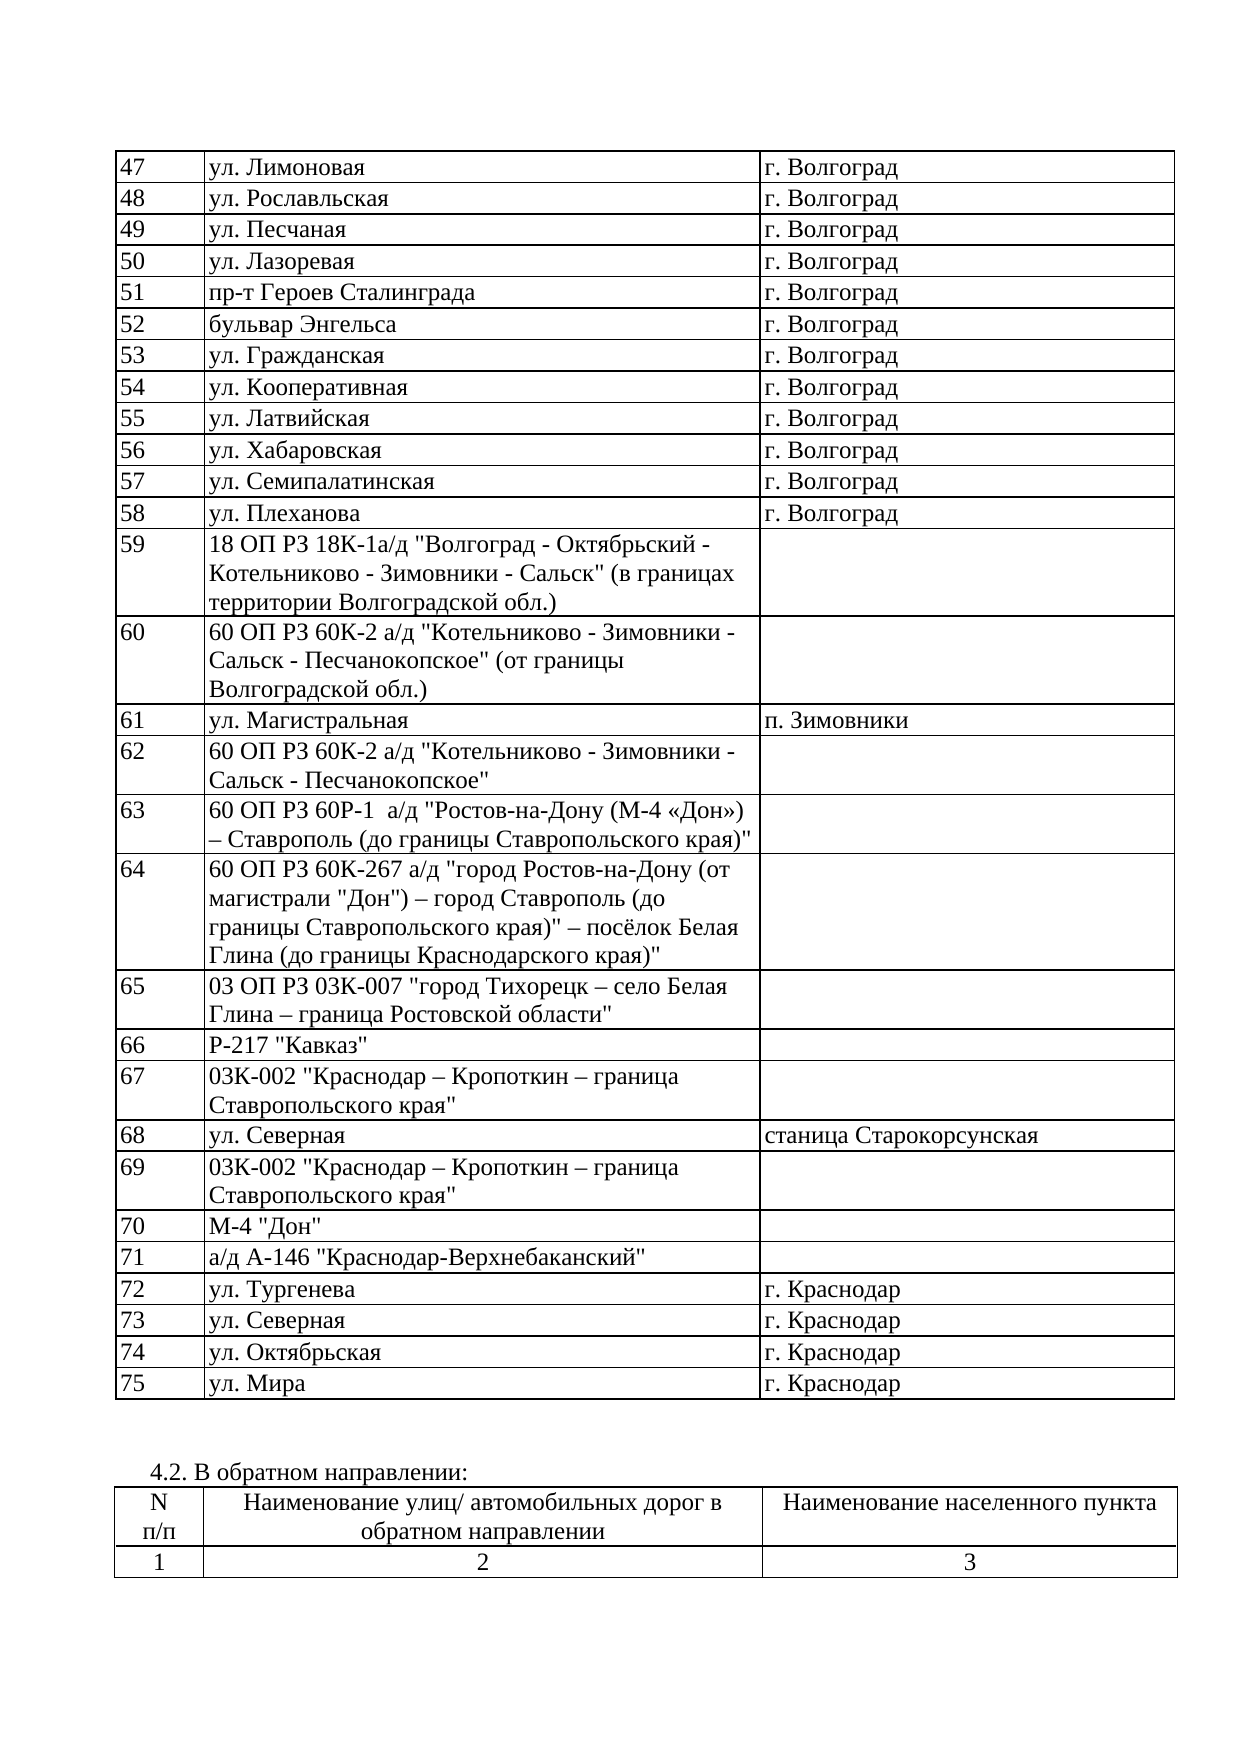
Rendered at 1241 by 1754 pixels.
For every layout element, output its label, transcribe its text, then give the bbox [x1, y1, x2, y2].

text 4.2. В обратном направлении: [150, 1457, 1090, 1486]
table_cell г. Волгоград [761, 466, 1174, 496]
table_cell бульвар Энгельса [205, 309, 759, 339]
table_cell г. Волгоград [761, 215, 1174, 244]
table_cell [761, 617, 1174, 703]
table_cell г. Волгоград [761, 435, 1174, 464]
table_cell ул. Кооперативная [205, 372, 759, 402]
table_cell 1 [115, 1546, 203, 1576]
table_cell 03К-002 "Краснодар – Кропоткин – граница Ставропольского края" [205, 1061, 759, 1119]
table_cell 62 [117, 736, 204, 794]
table_cell 60 [117, 617, 204, 703]
table_cell ул. Северная [205, 1305, 759, 1335]
table_cell 56 [117, 435, 204, 464]
table_cell ул. Семипалатинская [205, 466, 759, 496]
table_cell 53 [117, 340, 204, 370]
table_cell 50 [117, 246, 204, 276]
table_cell 69 [117, 1152, 204, 1209]
table_cell г. Краснодар [761, 1274, 1174, 1304]
table_cell 67 [117, 1061, 204, 1119]
table_cell г. Волгоград [761, 277, 1174, 307]
table_cell 48 [117, 183, 204, 213]
table_cell [761, 736, 1174, 794]
table_cell ул. Магистральная [205, 705, 759, 734]
table_header N п/п [115, 1488, 203, 1545]
table_cell [761, 1152, 1174, 1209]
table_cell г. Волгоград [761, 183, 1174, 213]
table_cell 2 [204, 1547, 762, 1576]
table_cell 55 [117, 403, 204, 433]
table_cell 03 ОП РЗ 03К-007 "город Тихорецк – село Белая Глина – граница Ростовской области" [205, 971, 759, 1028]
table_cell г. Краснодар [761, 1337, 1174, 1367]
table_cell ул. Рославльская [205, 183, 759, 213]
table_cell 75 [117, 1368, 204, 1398]
table_cell 47 [117, 152, 204, 181]
table_cell 52 [117, 309, 204, 339]
table_cell 54 [117, 372, 204, 402]
table_cell [761, 1211, 1174, 1241]
table_cell ул. Хабаровская [205, 435, 759, 464]
table_cell 66 [117, 1030, 204, 1060]
table_cell 60 ОП РЗ 60Р-1 а/д "Ростов-на-Дону (М-4 «Дон») – Ставрополь (до границы Ставропольского края)" [205, 795, 759, 853]
table_header Наименование населенного пункта [763, 1488, 1177, 1545]
table_cell 57 [117, 466, 204, 496]
table_cell г. Волгоград [761, 372, 1174, 402]
table_cell ул. Тургенева [205, 1274, 759, 1304]
table_cell 49 [117, 215, 204, 244]
table_cell 59 [117, 529, 204, 615]
table_cell г. Волгоград [761, 340, 1174, 370]
table_cell [761, 1242, 1174, 1272]
table_cell [761, 1061, 1174, 1119]
table_cell 61 [117, 705, 204, 734]
table_cell [761, 854, 1174, 969]
table_cell 18 ОП РЗ 18К-1а/д "Волгоград - Октябрьский - Котельниково - Зимовники - Сальск" (в границах территории Волгоградской обл.) [205, 529, 759, 615]
table_cell ул. Лимоновая [205, 152, 759, 181]
table_cell ул. Гражданская [205, 340, 759, 370]
table_cell 60 ОП РЗ 60К-2 а/д "Котельниково - Зимовники - Сальск - Песчанокопское" [205, 736, 759, 794]
table_cell г. Волгоград [761, 246, 1174, 276]
table_cell 73 [117, 1305, 204, 1335]
table_cell Р-217 "Кавказ" [205, 1030, 759, 1060]
table_cell 58 [117, 498, 204, 527]
table_cell 72 [117, 1274, 204, 1304]
table_cell 60 ОП РЗ 60К-267 а/д "город Ростов-на-Дону (от магистрали "Дон") – город Ставрополь (до границы Ставропольского края)" – посёлок Белая Глина (до границы Краснодарского края)" [205, 854, 759, 969]
table_cell 60 ОП РЗ 60К-2 а/д "Котельниково - Зимовники - Сальск - Песчанокопское" (от границы Волгоградской обл.) [205, 617, 759, 703]
table_cell п. Зимовники [761, 705, 1174, 734]
table_cell г. Краснодар [761, 1305, 1174, 1335]
table_cell ул. Северная [205, 1121, 759, 1150]
table_cell станица Старокорсунская [761, 1121, 1174, 1150]
table_cell ул. Песчаная [205, 215, 759, 244]
table_cell 68 [117, 1121, 204, 1150]
table_cell 74 [117, 1337, 204, 1367]
table_cell 70 [117, 1211, 204, 1241]
table_cell 63 [117, 795, 204, 853]
table_cell [761, 971, 1174, 1028]
table_cell ул. Латвийская [205, 403, 759, 433]
table_cell М-4 "Дон" [205, 1211, 759, 1241]
table_cell [761, 1030, 1174, 1060]
table_cell г. Краснодар [761, 1368, 1174, 1398]
table_cell 51 [117, 277, 204, 307]
table_cell 64 [117, 854, 204, 969]
table_cell г. Волгоград [761, 498, 1174, 527]
table_cell пр-т Героев Сталинграда [205, 277, 759, 307]
table_cell 03К-002 "Краснодар – Кропоткин – граница Ставропольского края" [205, 1152, 759, 1209]
table_cell ул. Плеханова [205, 498, 759, 527]
table_cell 65 [117, 971, 204, 1028]
table_cell ул. Лазоревая [205, 246, 759, 276]
table_cell 71 [117, 1242, 204, 1272]
table_cell а/д А-146 "Краснодар-Верхнебаканский" [205, 1242, 759, 1272]
table_cell г. Волгоград [761, 152, 1174, 181]
table_cell г. Волгоград [761, 309, 1174, 339]
table_cell ул. Октябрьская [205, 1337, 759, 1367]
table_cell [761, 795, 1174, 853]
table_cell 3 [763, 1545, 1177, 1576]
table_cell [761, 529, 1174, 615]
table_cell г. Волгоград [761, 403, 1174, 433]
table_header Наименование улиц/ автомобильных дорог в обратном направлении [204, 1488, 762, 1545]
table_cell ул. Мира [205, 1368, 759, 1398]
